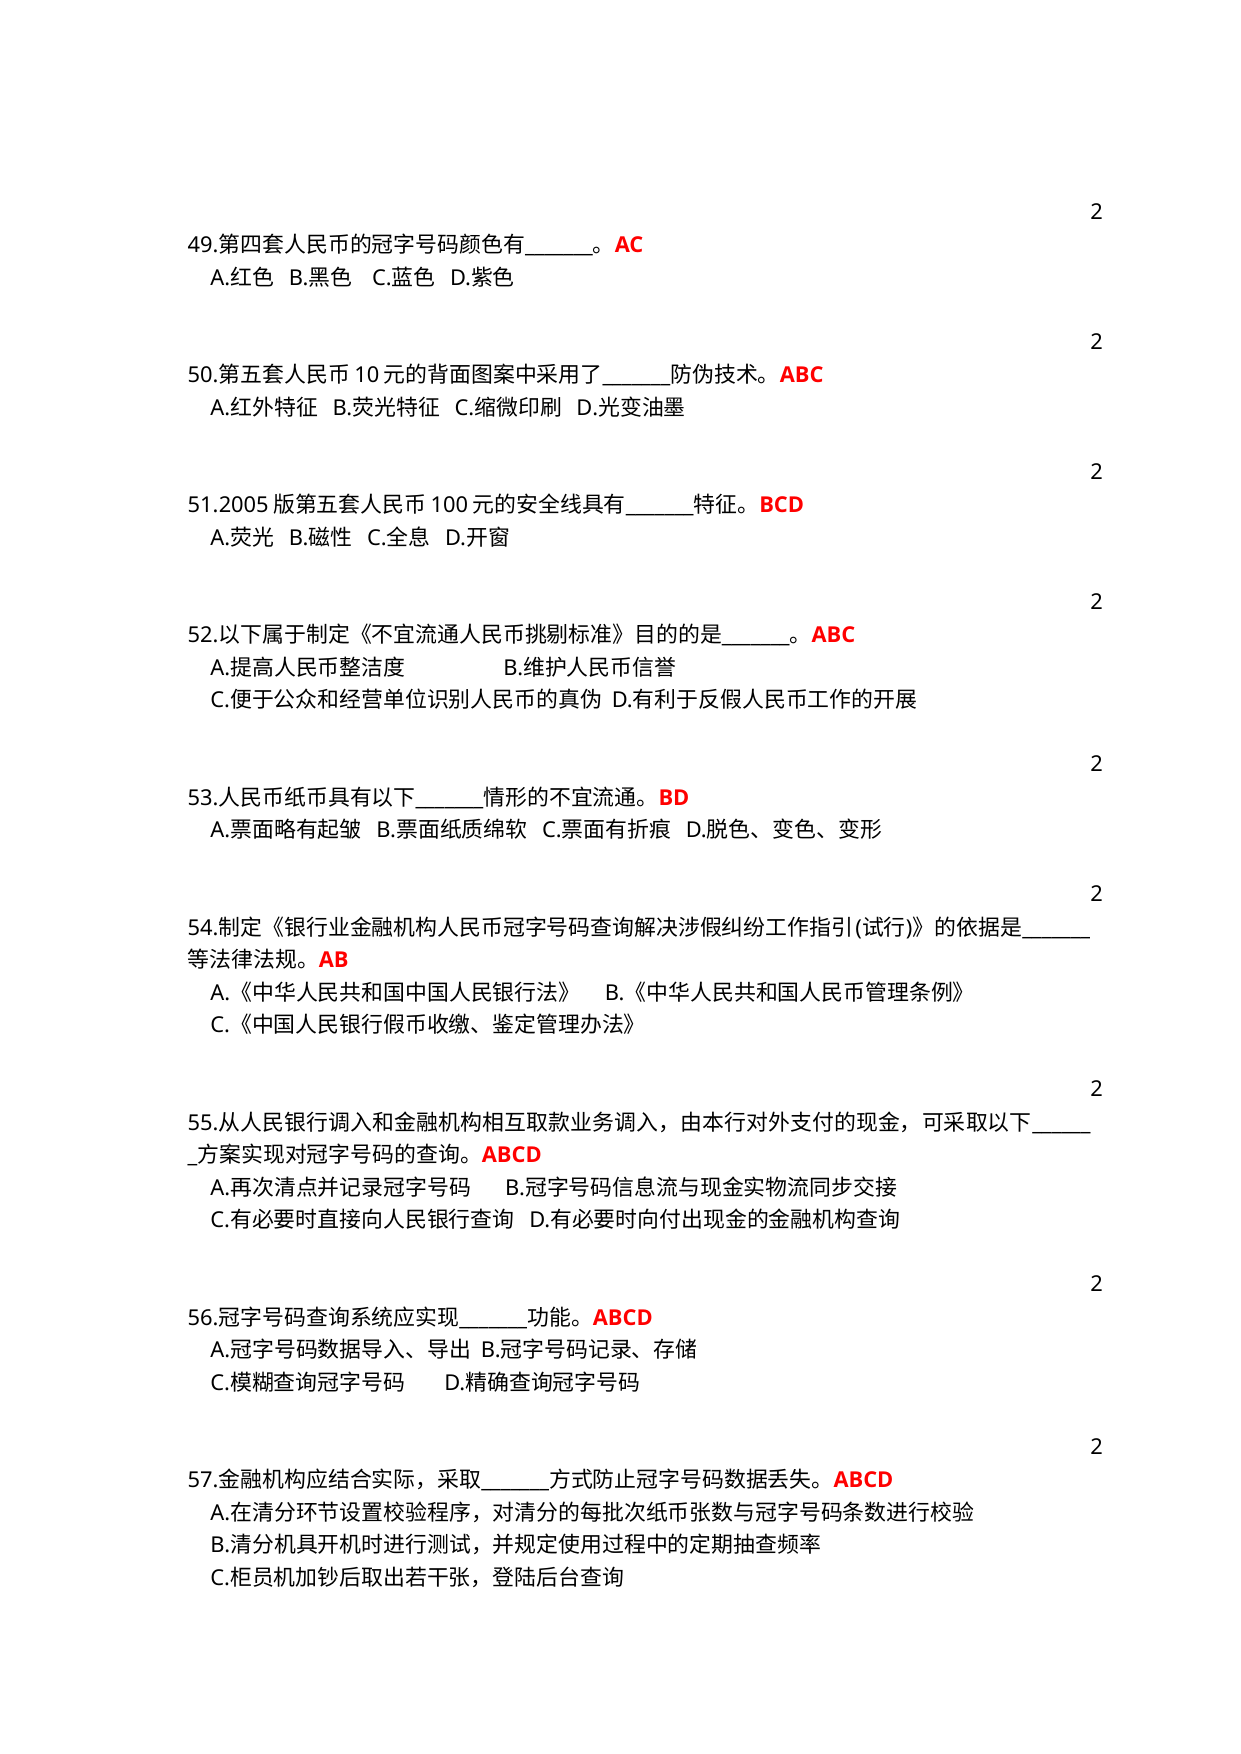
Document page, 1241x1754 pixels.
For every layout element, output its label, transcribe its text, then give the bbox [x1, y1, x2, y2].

text A.提高人民币整洁度 B.维护人民币信誉 [187, 649, 1090, 682]
text 250.第五套人民币10元的背面图案中采用了_______防伪技术。ABC [187, 324, 1090, 389]
text A.红外特征 B.荧光特征 C.缩微印刷 D.光变油墨 [187, 389, 1090, 422]
text A.《中华人民共和国中国人民银行法》 B.《中华人民共和国人民币管理条例》 [187, 974, 1090, 1007]
text A.荧光 B.磁性 C.全息 D.开窗 [187, 519, 1090, 552]
text C.《中国人民银行假币收缴、鉴定管理办法》 [187, 1007, 1090, 1039]
text 257.金融机构应结合实际，采取_______方式防止冠字号码数据丢失。ABCD [187, 1429, 1090, 1494]
text A.红色 B.黑色 C.蓝色 D.紫色 [187, 259, 1090, 292]
text C.模糊查询冠字号码 D.精确查询冠字号码 [187, 1364, 1090, 1397]
text C.柜员机加钞后取出若干张，登陆后台查询 [187, 1559, 1090, 1592]
text A.票面略有起皱 B.票面纸质绵软 C.票面有折痕 D.脱色、变色、变形 [187, 812, 1090, 844]
text C.便于公众和经营单位识别人民币的真伪 D.有利于反假人民币工作的开展 [187, 682, 1090, 714]
text 253.人民币纸币具有以下_______情形的不宜流通。BD [187, 747, 1090, 812]
text A.再次清点并记录冠字号码 B.冠字号码信息流与现金实物流同步交接 [187, 1169, 1090, 1202]
text 252.以下属于制定《不宜流通人民币挑剔标准》目的的是_______。ABC [187, 584, 1090, 649]
text 256.冠字号码查询系统应实现_______功能。ABCD [187, 1267, 1090, 1332]
text A.在清分环节设置校验程序，对清分的每批次纸币张数与冠字号码条数进行校验 [187, 1494, 1090, 1527]
text 249.第四套人民币的冠字号码颜色有_______。AC [187, 194, 1090, 259]
text B.清分机具开机时进行测试，并规定使用过程中的定期抽查频率 [187, 1527, 1090, 1559]
text C.有必要时直接向人民银行查询 D.有必要时向付出现金的金融机构查询 [187, 1202, 1090, 1234]
text A.冠字号码数据导入、导出 B.冠字号码记录、存储 [187, 1332, 1090, 1364]
text 255.从人民银行调入和金融机构相互取款业务调入，由本行对外支付的现金，可采取以下_______方案实现对冠字号码的查询。ABCD [187, 1072, 1090, 1169]
text 251.2005版第五套人民币100元的安全线具有_______特征。BCD [187, 454, 1090, 519]
text 254.制定《银行业金融机构人民币冠字号码查询解决涉假纠纷工作指引(试行)》的依据是_______等法律法规。AB [187, 877, 1090, 974]
